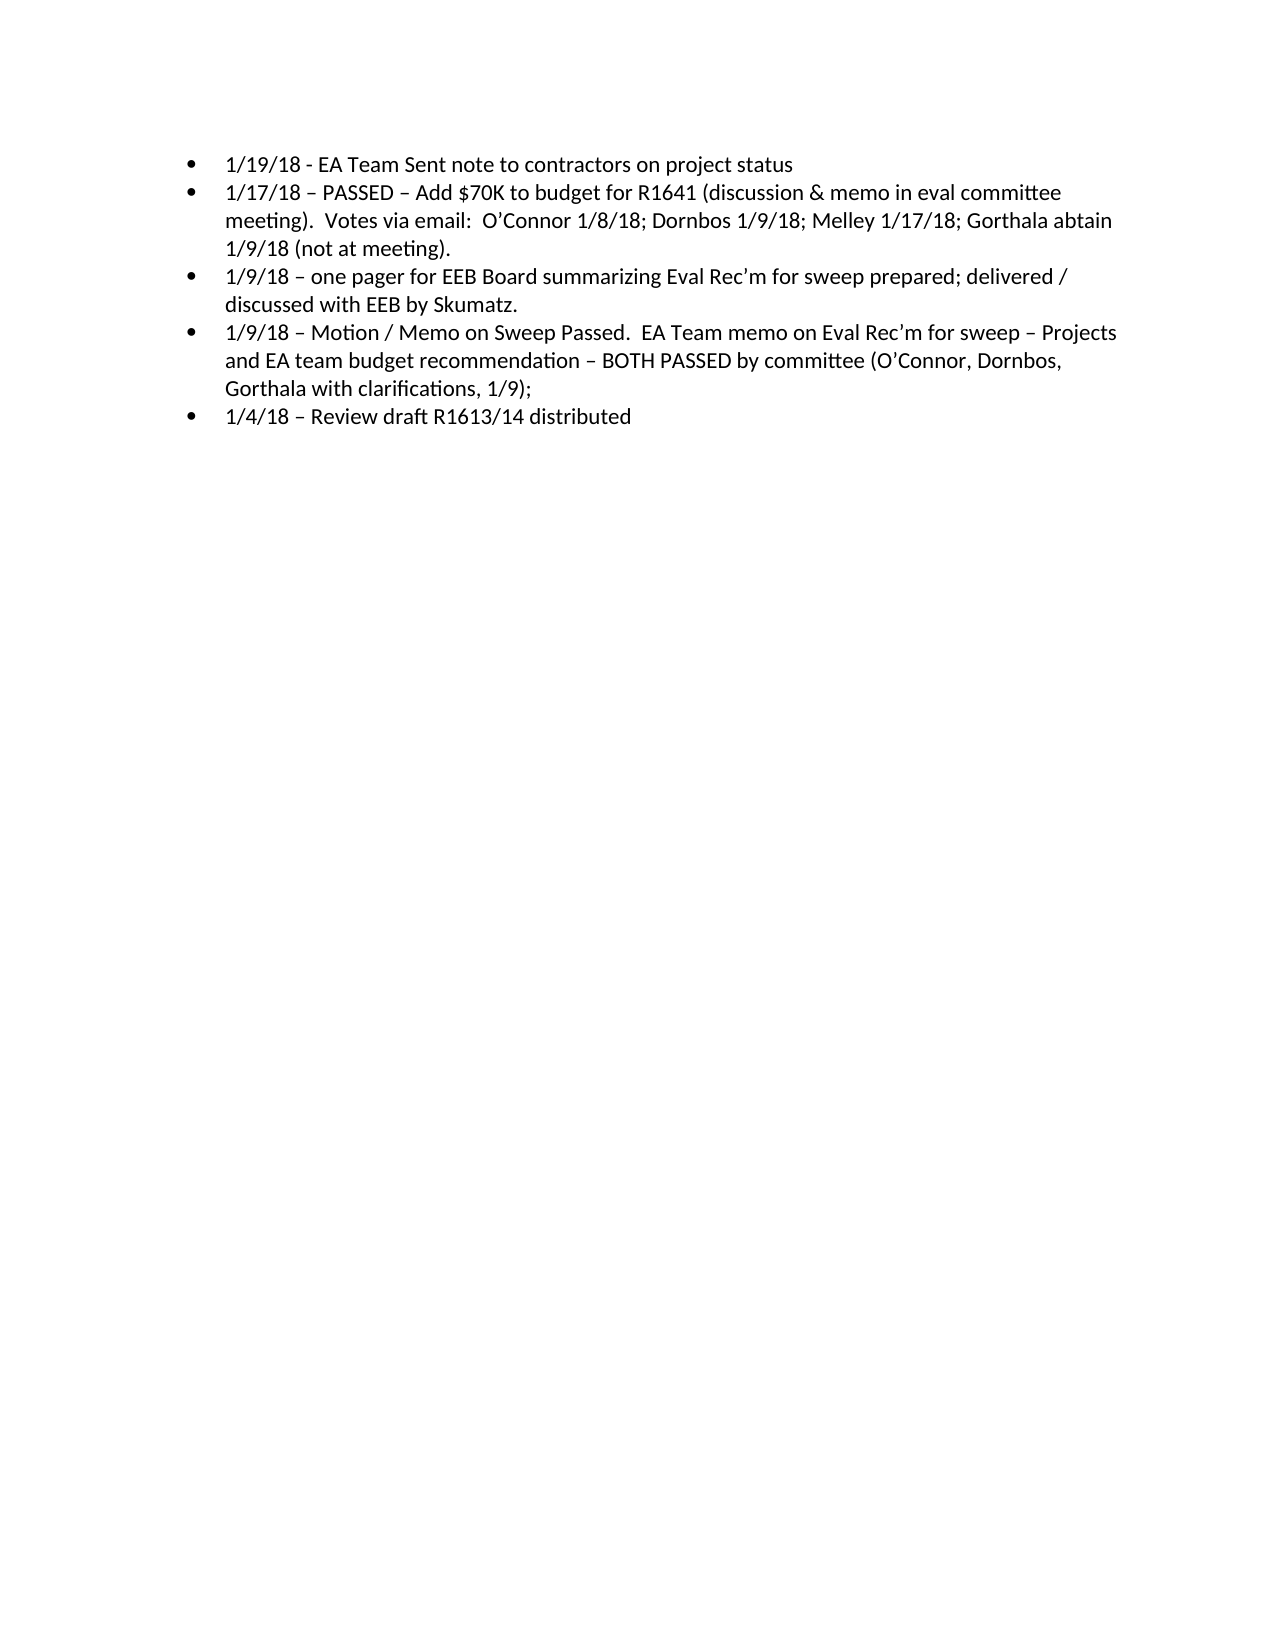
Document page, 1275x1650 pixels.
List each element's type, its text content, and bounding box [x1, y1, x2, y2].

list 1/4/18 – Review draft R1613/14 distributed [187, 402, 1125, 430]
list 1/9/18 – one pager for EEB Board summarizing Eval Rec’m for sweep prepared; delivered / discussed with EEB by Skumatz. [187, 262, 1125, 318]
list 1/17/18 – PASSED – Add $70K to budget for R1641 (discussion & memo in eval committee meeting). Votes via email: O’Connor 1/8/18; Dornbos 1/9/18; Melley 1/17/18; Gorthala abtain 1/9/18 (not at meeting). [187, 178, 1125, 262]
list 1/19/18 - EA Team Sent note to contractors on project status [187, 150, 1125, 178]
list 1/9/18 – Motion / Memo on Sweep Passed. EA Team memo on Eval Rec’m for sweep – Projects and EA team budget recommendation – BOTH PASSED by committee (O’Connor, Dornbos, Gorthala with clarifications, 1/9); [187, 318, 1125, 402]
